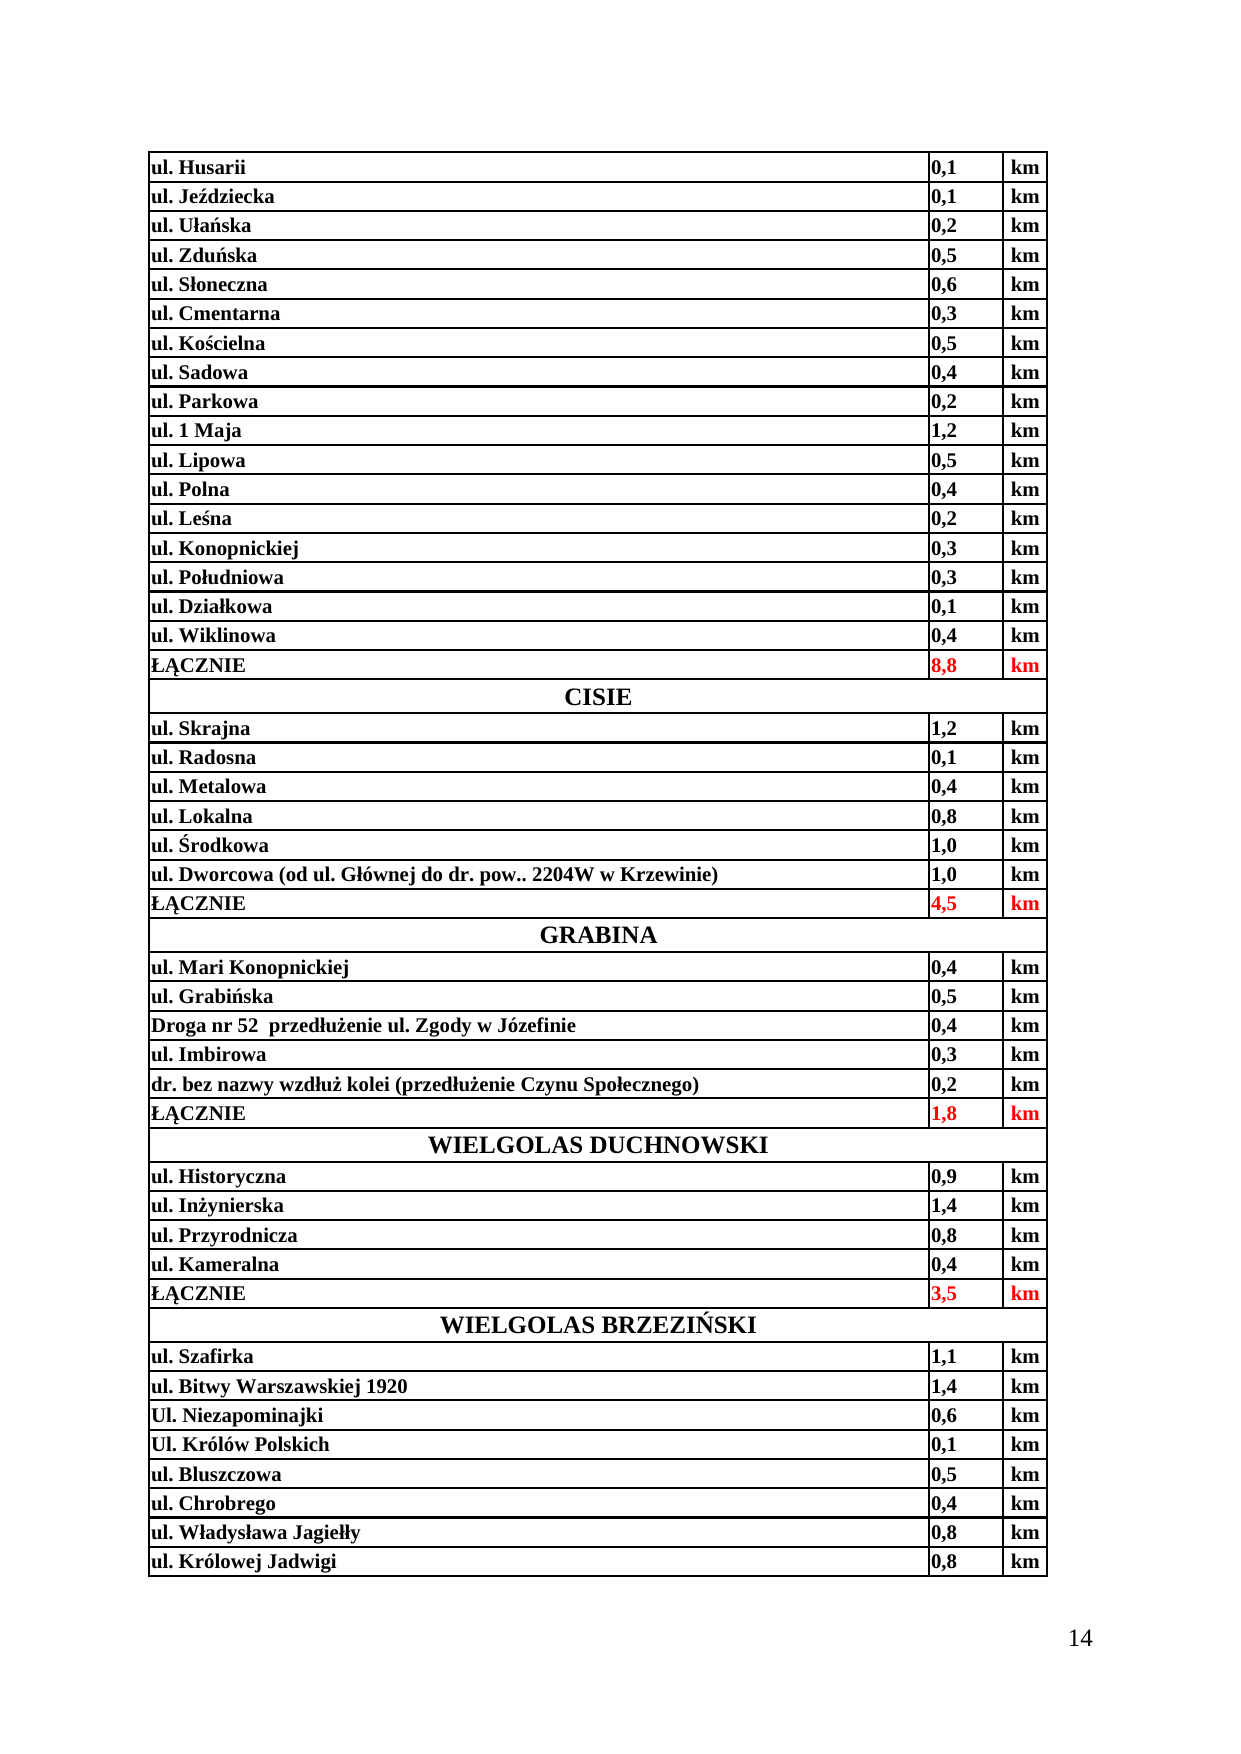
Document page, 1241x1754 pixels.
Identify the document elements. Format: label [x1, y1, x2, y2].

table_cell [147, 148, 1087, 1579]
